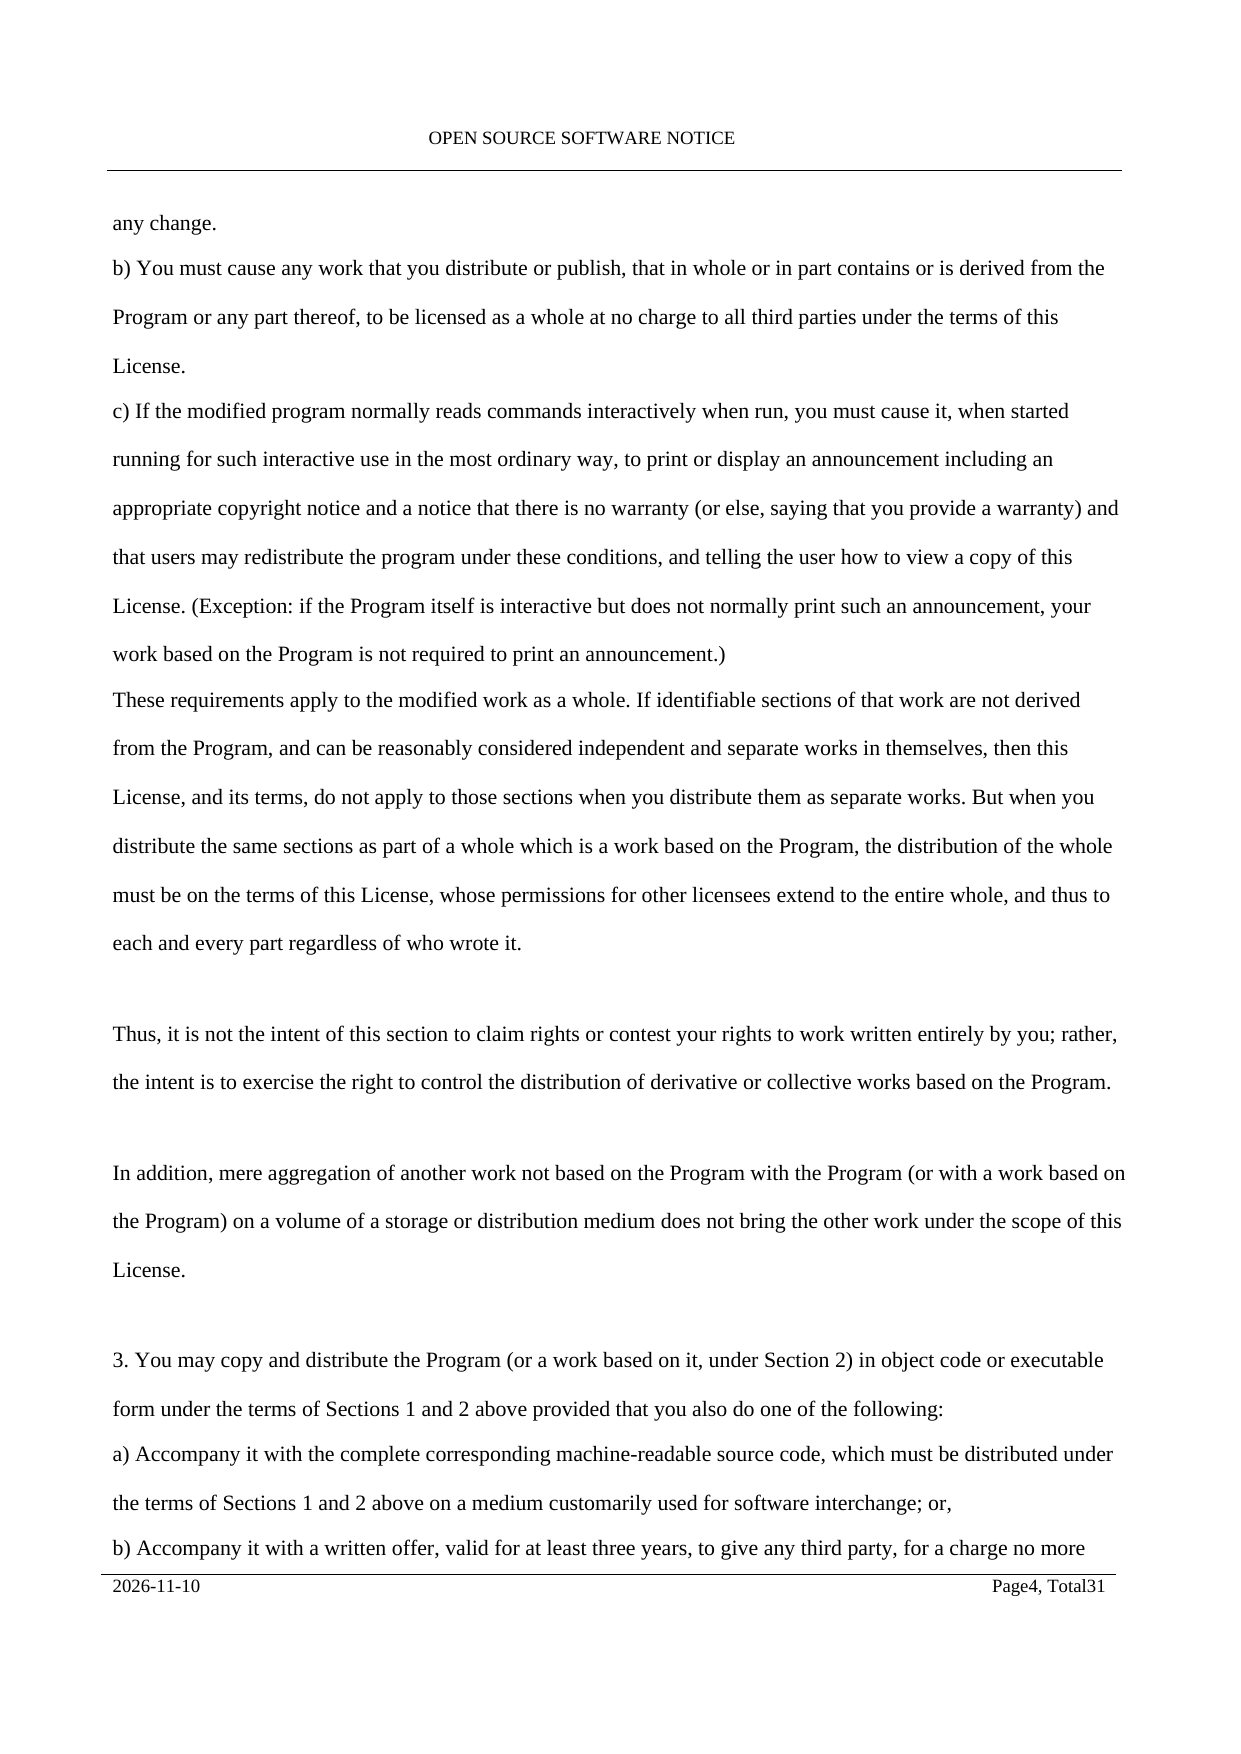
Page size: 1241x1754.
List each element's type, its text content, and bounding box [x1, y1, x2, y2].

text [112, 206, 1128, 239]
text Thus, it is not the intent of this section to claim rights or contest your rights to work written entirely by you; rather, the intent is to exercise the right to control the distribution of derivative or collective works based on the Program. [112, 1017, 1128, 1098]
text These requirements apply to the modified work as a whole. If identifiable sections of that work are not derived from the Program, and can be reasonably considered independent and separate works in themselves, then this License, and its terms, do not apply to those sections when you distribute them as separate works. But when you distribute the same sections as part of a whole which is a work based on the Program, the distribution of the whole must be on the terms of this License, whose permissions for other licensees extend to the entire whole, and thus to each and every part regardless of who wrote it. [112, 683, 1128, 959]
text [112, 1531, 1128, 1564]
text In addition, mere aggregation of another work not based on the Program with the Program (or with a work based on the Program) on a volume of a storage or distribution medium does not bring the other work under the scope of this License. [112, 1156, 1128, 1286]
text c) If the modified program normally reads commands interactively when run, you must cause it, when started running for such interactive use in the most ordinary way, to print or display an announcement including an appropriate copyright notice and a notice that there is no warranty (or else, saying that you provide a warranty) and that users may redistribute the program under these conditions, and telling the user how to view a copy of this License. (Exception: if the Program itself is interactive but does not normally print such an announcement, your work based on the Program is not required to print an announcement.) [112, 394, 1128, 670]
text a) Accompany it with the complete corresponding machine-readable source code, which must be distributed under the terms of Sections 1 and 2 above on a medium customarily used for software interchange; or, [112, 1437, 1128, 1519]
text b) You must cause any work that you distribute or publish, that in whole or in part contains or is derived from the Program or any part thereof, to be licensed as a whole at no charge to all third parties under the terms of this License. [112, 251, 1128, 381]
text 3. You may copy and distribute the Program (or a work based on it, under Section 2) in object code or executable form under the terms of Sections 1 and 2 above provided that you also do one of the following: [112, 1343, 1128, 1425]
